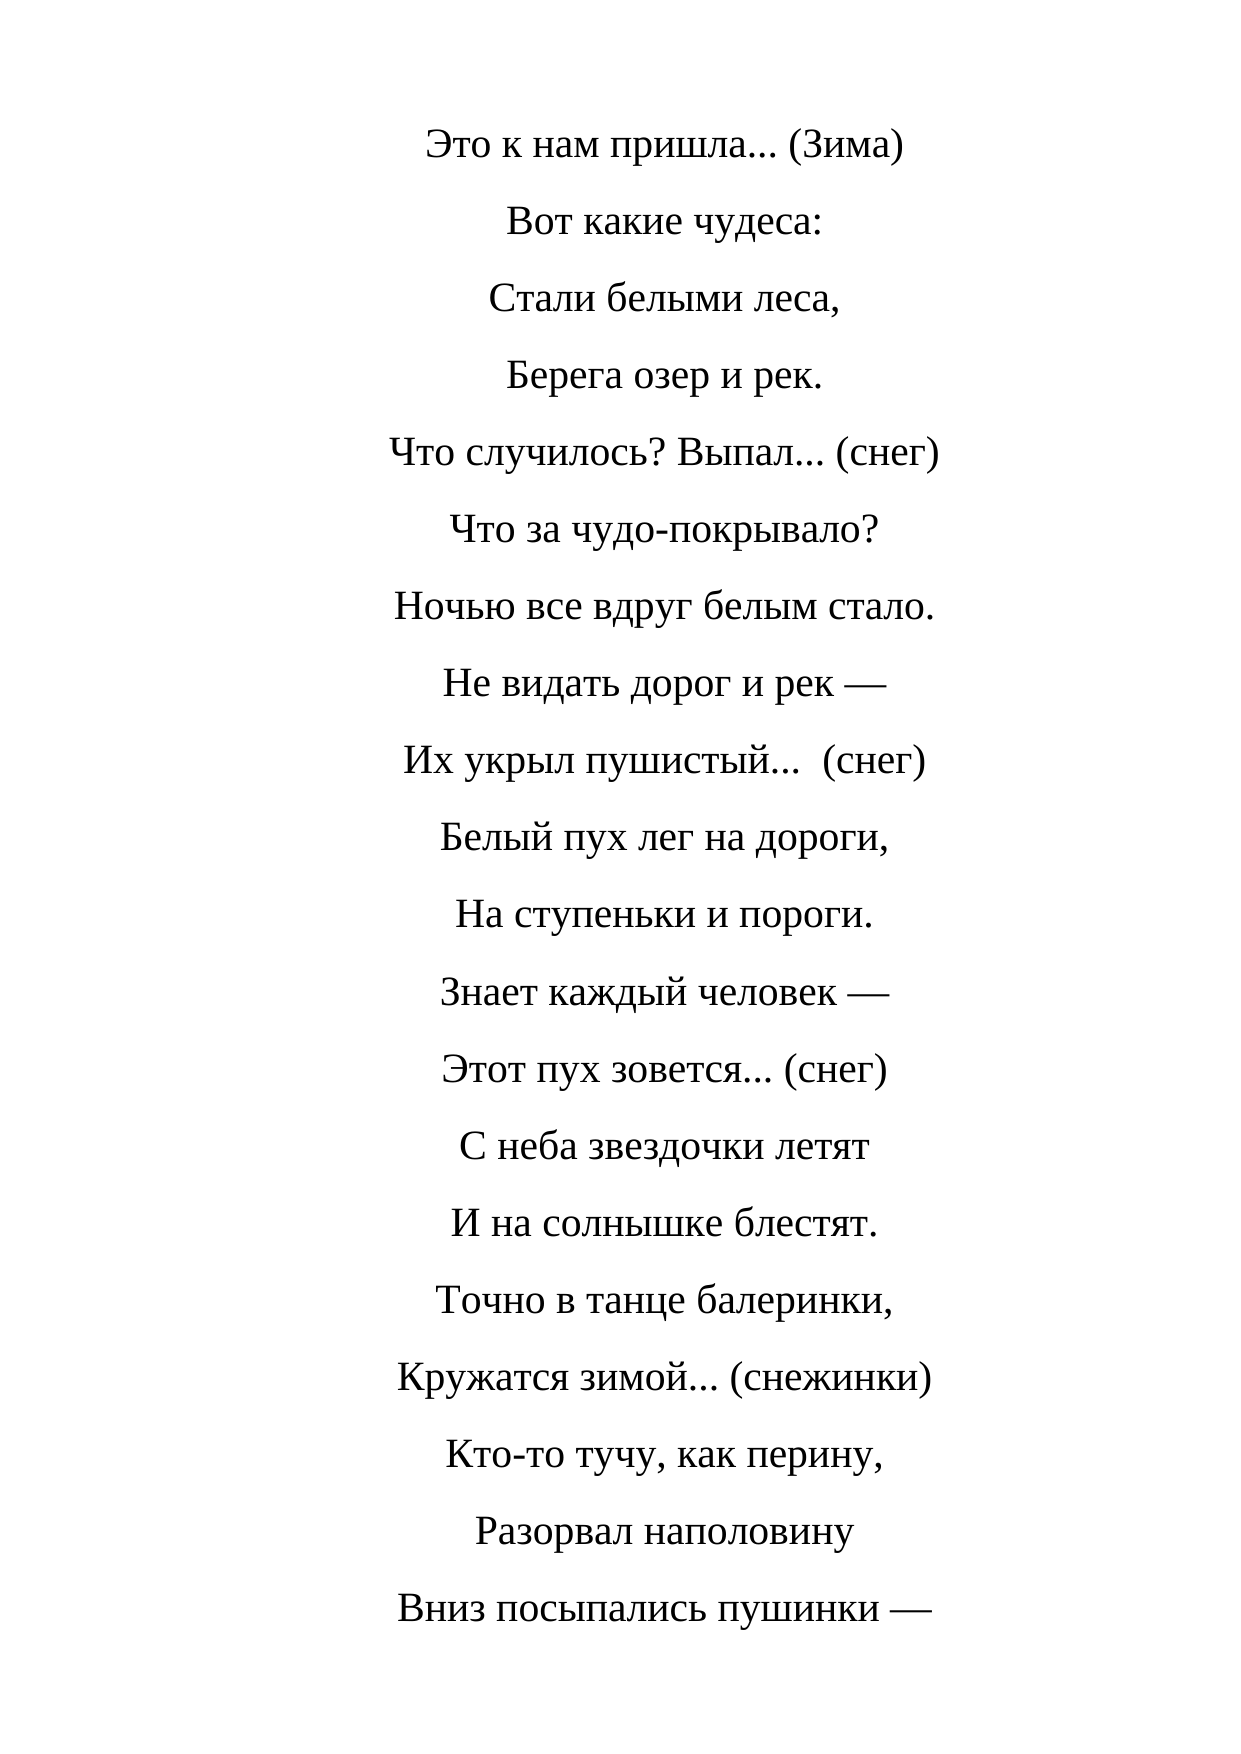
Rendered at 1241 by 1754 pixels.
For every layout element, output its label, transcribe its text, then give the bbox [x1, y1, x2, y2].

text С каждым днем все холоднее, [177, 176, 1152, 224]
text Что случилось? Выпал... (снег) [177, 1332, 1152, 1380]
text И медведь в берлоге спит. [177, 561, 1152, 609]
text Что за чудо-покрывало? [177, 1409, 1152, 1457]
text Значит, к нам пришла... (зима) [177, 407, 1152, 455]
text Кто хозяйничал? (зима) [177, 716, 1152, 763]
text Целый день поземка кружит, [177, 870, 1152, 918]
text Греет солнце все слабее, [177, 253, 1152, 301]
text Ночью все вдруг белым стало. [177, 1486, 1152, 1534]
text Снег, как белая кайма. [177, 638, 1152, 686]
text Во дворе замерзли лужи, [177, 793, 1152, 841]
text Стали белыми леса, [177, 1178, 1152, 1226]
text Не видать дорог и рек — [177, 1563, 1152, 1611]
text Вот какие чудеса: [177, 1101, 1152, 1149]
text Белым пледом лес укрыт, [177, 484, 1152, 532]
text Берега озер и рек. [177, 1255, 1152, 1303]
text Стали белыми дома. [177, 947, 1152, 995]
text Всюду снег, как бахрома, — [177, 330, 1152, 378]
text Это к нам пришла... (Зима) [177, 1024, 1152, 1072]
